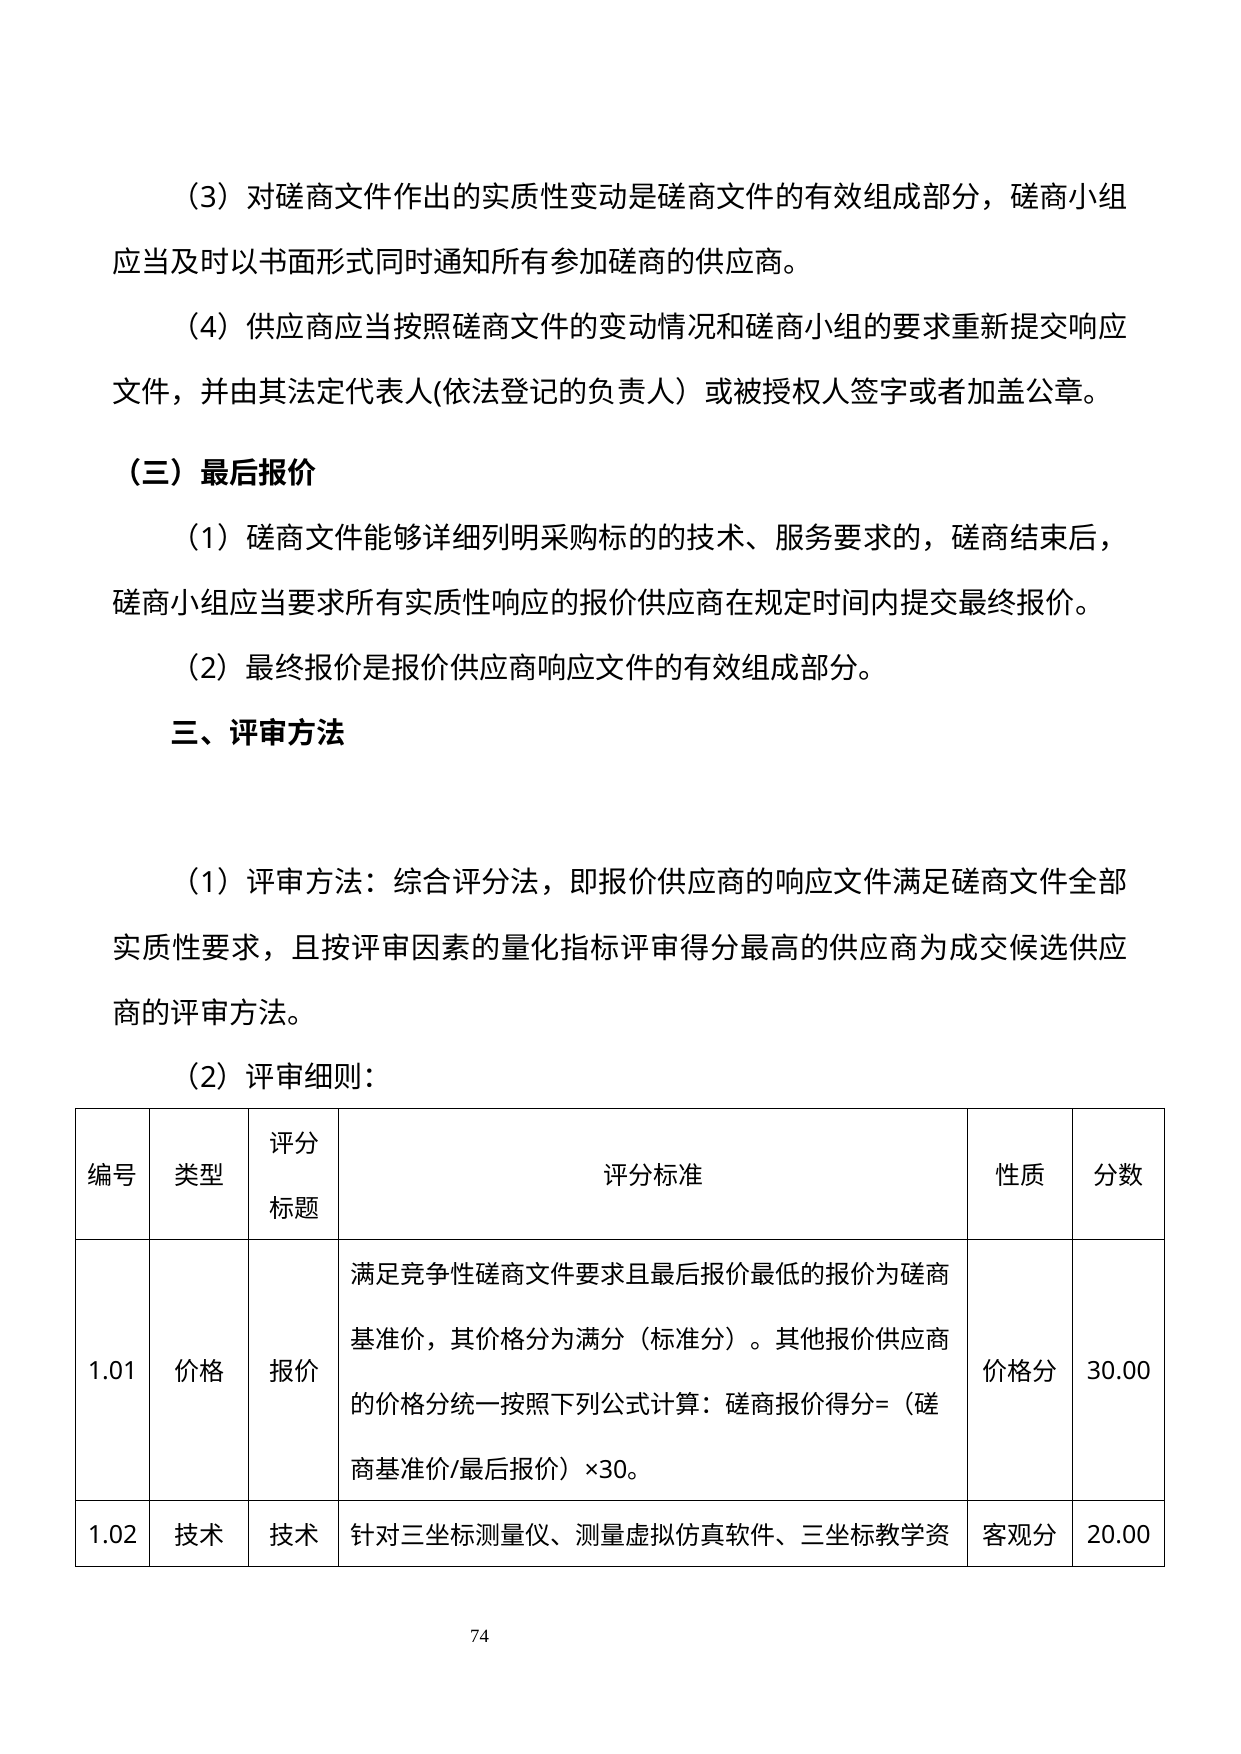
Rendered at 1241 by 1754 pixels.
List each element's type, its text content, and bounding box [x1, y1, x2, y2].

text 三、评审方法 [112, 698, 1128, 763]
table_cell 20.00 [1073, 1501, 1164, 1566]
table_cell 满足竞争性磋商文件要求且最后报价最低的报价为磋商基准价，其价格分为满分（标准分）。其他报价供应商的价格分统一按照下列公式计算：磋商报价得分=（磋商基准价/最后报价）×30。 [339, 1240, 967, 1500]
table_header 评分标准 [339, 1109, 967, 1239]
table_cell 1.02 [76, 1501, 149, 1566]
table_header 性质 [968, 1109, 1072, 1239]
table_cell 价格分 [968, 1240, 1072, 1500]
table_cell 技术参数响应 [249, 1501, 338, 1566]
table_header 评分标题 [249, 1109, 338, 1239]
text （1）磋商文件能够详细列明采购标的的技术、服务要求的，磋商结束后，磋商小组应当要求所有实质性响应的报价供应商在规定时间内提交最终报价。 [112, 503, 1128, 633]
table_header 编号 [76, 1109, 149, 1239]
text （4）供应商应当按照磋商文件的变动情况和磋商小组的要求重新提交响应文件，并由其法定代表人(依法登记的负责人）或被授权人签字或者加盖公章。 [112, 292, 1128, 422]
table_cell 价格 [150, 1240, 248, 1500]
table_cell 报价 [249, 1240, 338, 1500]
table_header 类型 [150, 1109, 248, 1239]
text （三）最后报价 [112, 438, 1128, 503]
table_cell 客观分 [968, 1501, 1072, 1566]
text （2）最终报价是报价供应商响应文件的有效组成部分。 [112, 633, 1128, 698]
text （1）评审方法：综合评分法，即报价供应商的响应文件满足磋商文件全部实质性要求，且按评审因素的量化指标评审得分最高的供应商为成交候选供应商的评审方法。 [112, 848, 1128, 1043]
table_cell 1.01 [76, 1240, 149, 1500]
text （2）评审细则： [112, 1043, 1128, 1108]
text （3）对磋商文件作出的实质性变动是磋商文件的有效组成部分，磋商小组应当及时以书面形式同时通知所有参加磋商的供应商。 [112, 162, 1128, 292]
table_cell 技术 [150, 1501, 248, 1566]
table_header 分数 [1073, 1109, 1164, 1239]
table_cell 30.00 [1073, 1240, 1164, 1500]
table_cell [339, 1501, 967, 1566]
